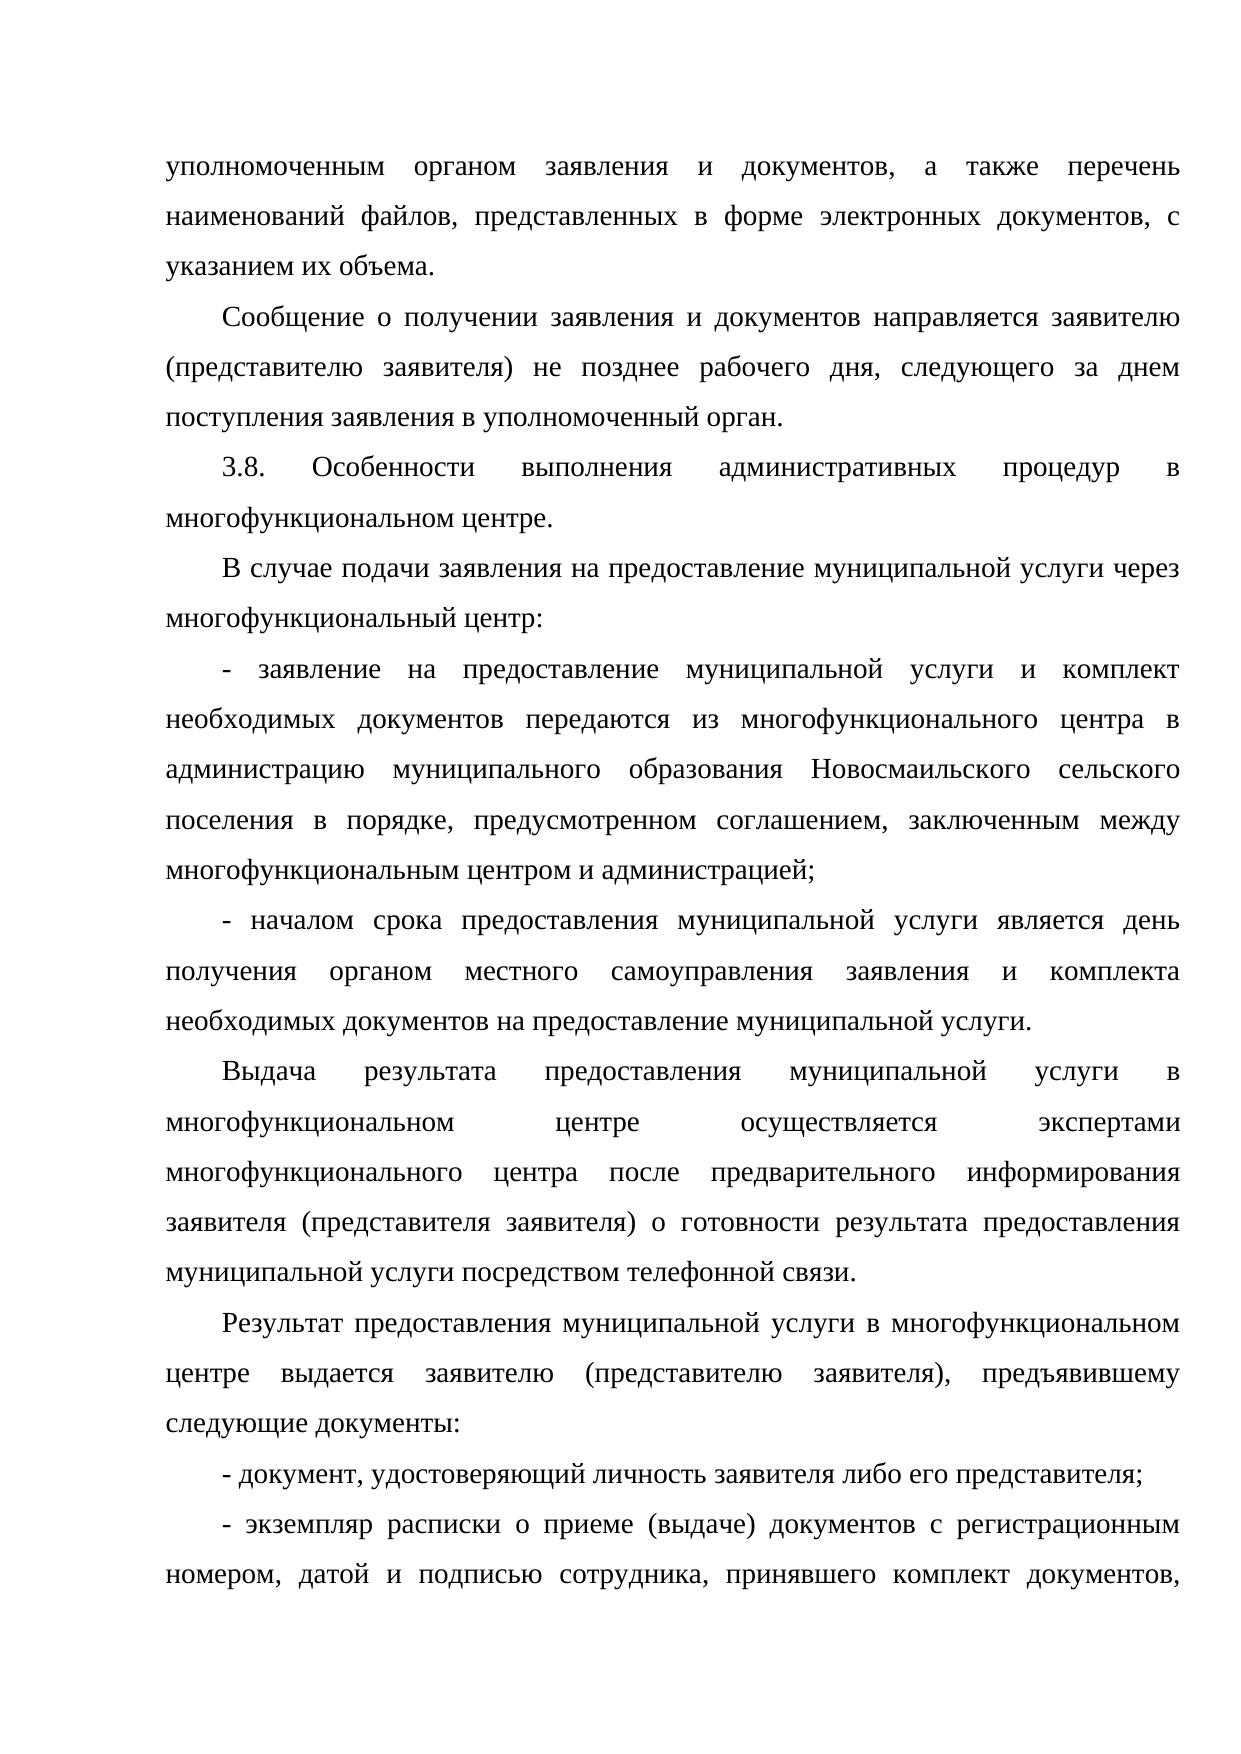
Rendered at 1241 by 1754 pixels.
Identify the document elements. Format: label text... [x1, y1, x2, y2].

text - заявление на предоставление муниципальной услуги и комплект необходимых документов передаются из многофункционального центра в администрацию муниципального образования Новосмаильского сельского поселения в порядке, предусмотренном соглашением, заключенным между многофункциональным центром и администрацией; [165, 651, 1181, 886]
text Результат предоставления муниципальной услуги в многофункциональном центре выдается заявителю (представителю заявителя), предъявившему следующие документы: [165, 1305, 1181, 1439]
text 3.8. Особенности выполнения административных процедур в многофункциональном центре. [165, 449, 1181, 533]
text - документ, удостоверяющий личность заявителя либо его представителя; [165, 1456, 1181, 1489]
text В случае подачи заявления на предоставление муниципальной услуги через многофункциональный центр: [165, 550, 1181, 634]
text Сообщение о получении заявления и документов направляется заявителю (представителю заявителя) не позднее рабочего дня, следующего за днем поступления заявления в уполномоченный орган. [165, 299, 1181, 433]
text Выдача результата предоставления муниципальной услуги в многофункциональном центре осуществляется экспертами многофункционального центра после предварительного информирования заявителя (представителя заявителя) о готовности результата предоставления муниципальной услуги посредством телефонной связи. [165, 1053, 1181, 1288]
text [165, 1506, 1181, 1590]
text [165, 148, 1181, 282]
text - началом срока предоставления муниципальной услуги является день получения органом местного самоуправления заявления и комплекта необходимых документов на предоставление муниципальной услуги. [165, 902, 1181, 1037]
